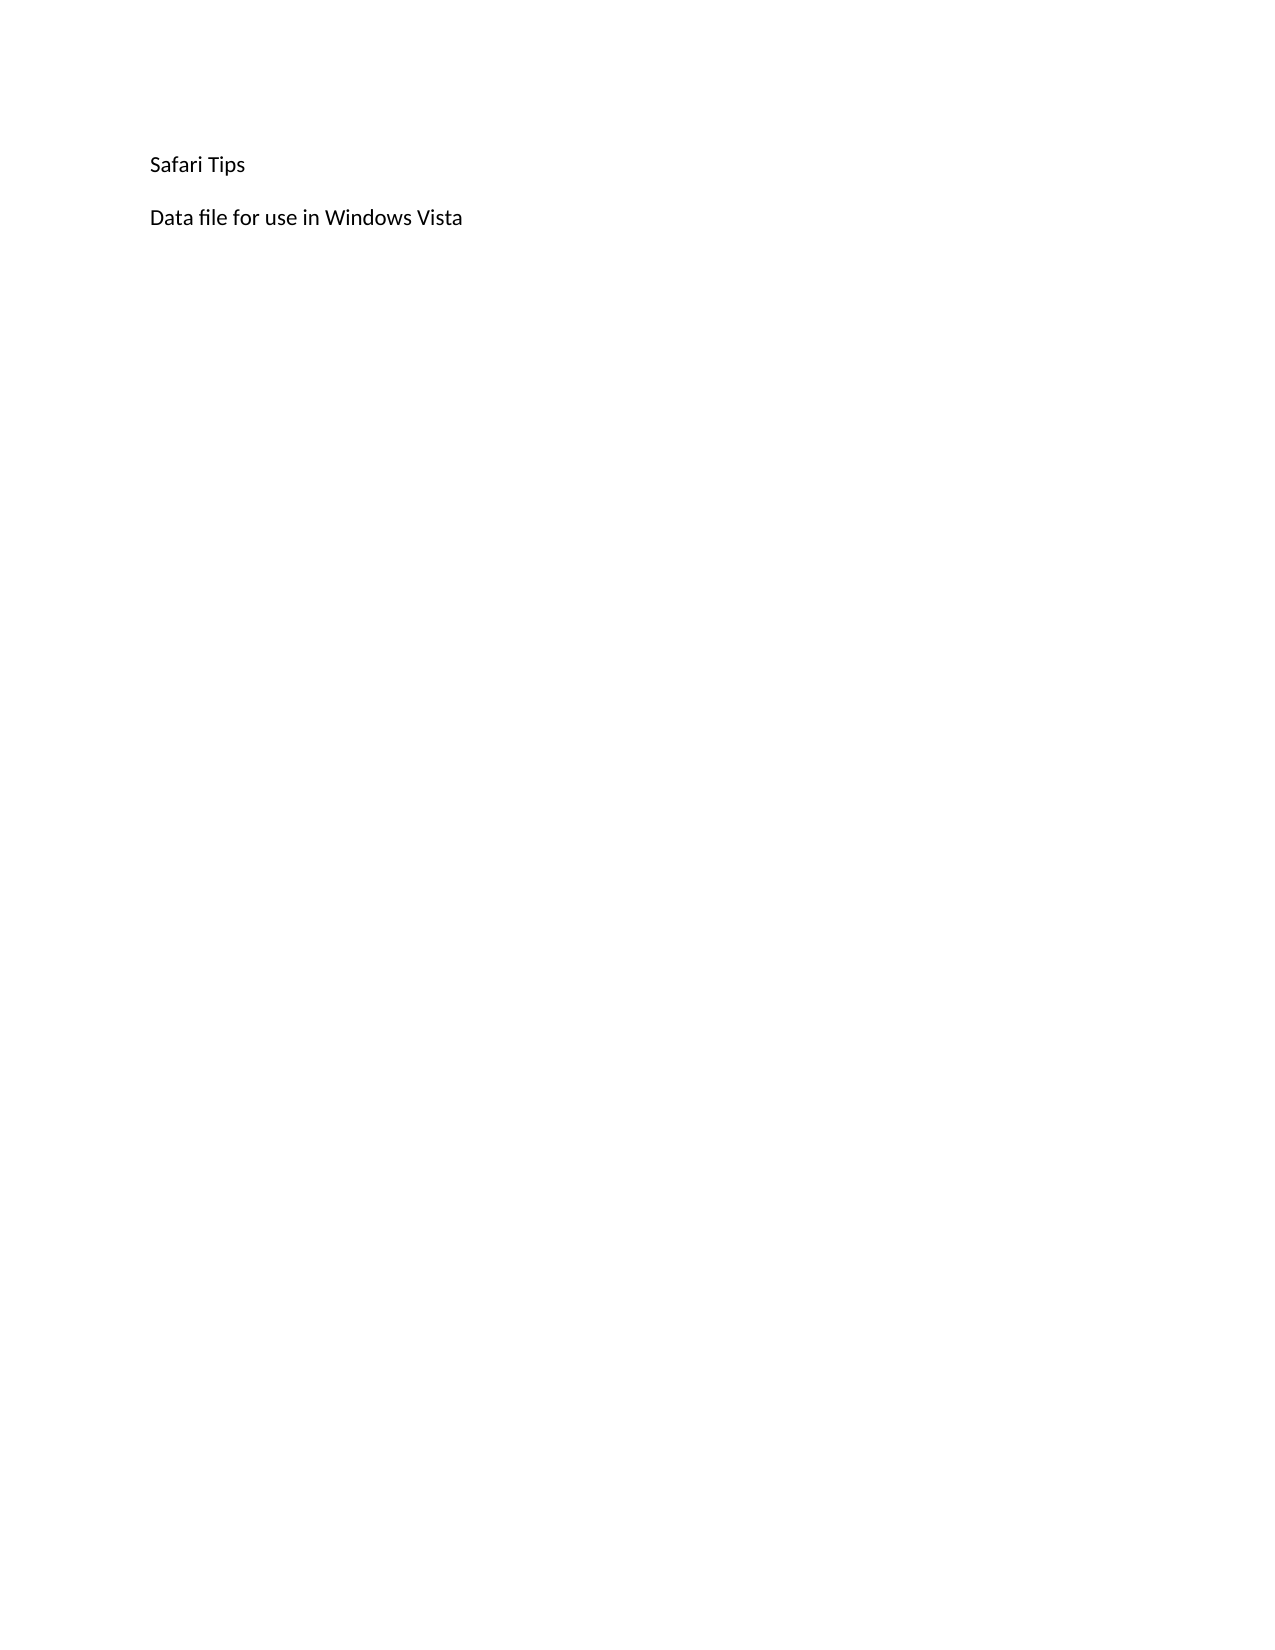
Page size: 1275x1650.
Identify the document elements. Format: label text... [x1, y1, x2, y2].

text Data file for use in Windows Vista [150, 203, 1125, 231]
text Safari Tips [150, 150, 1125, 178]
